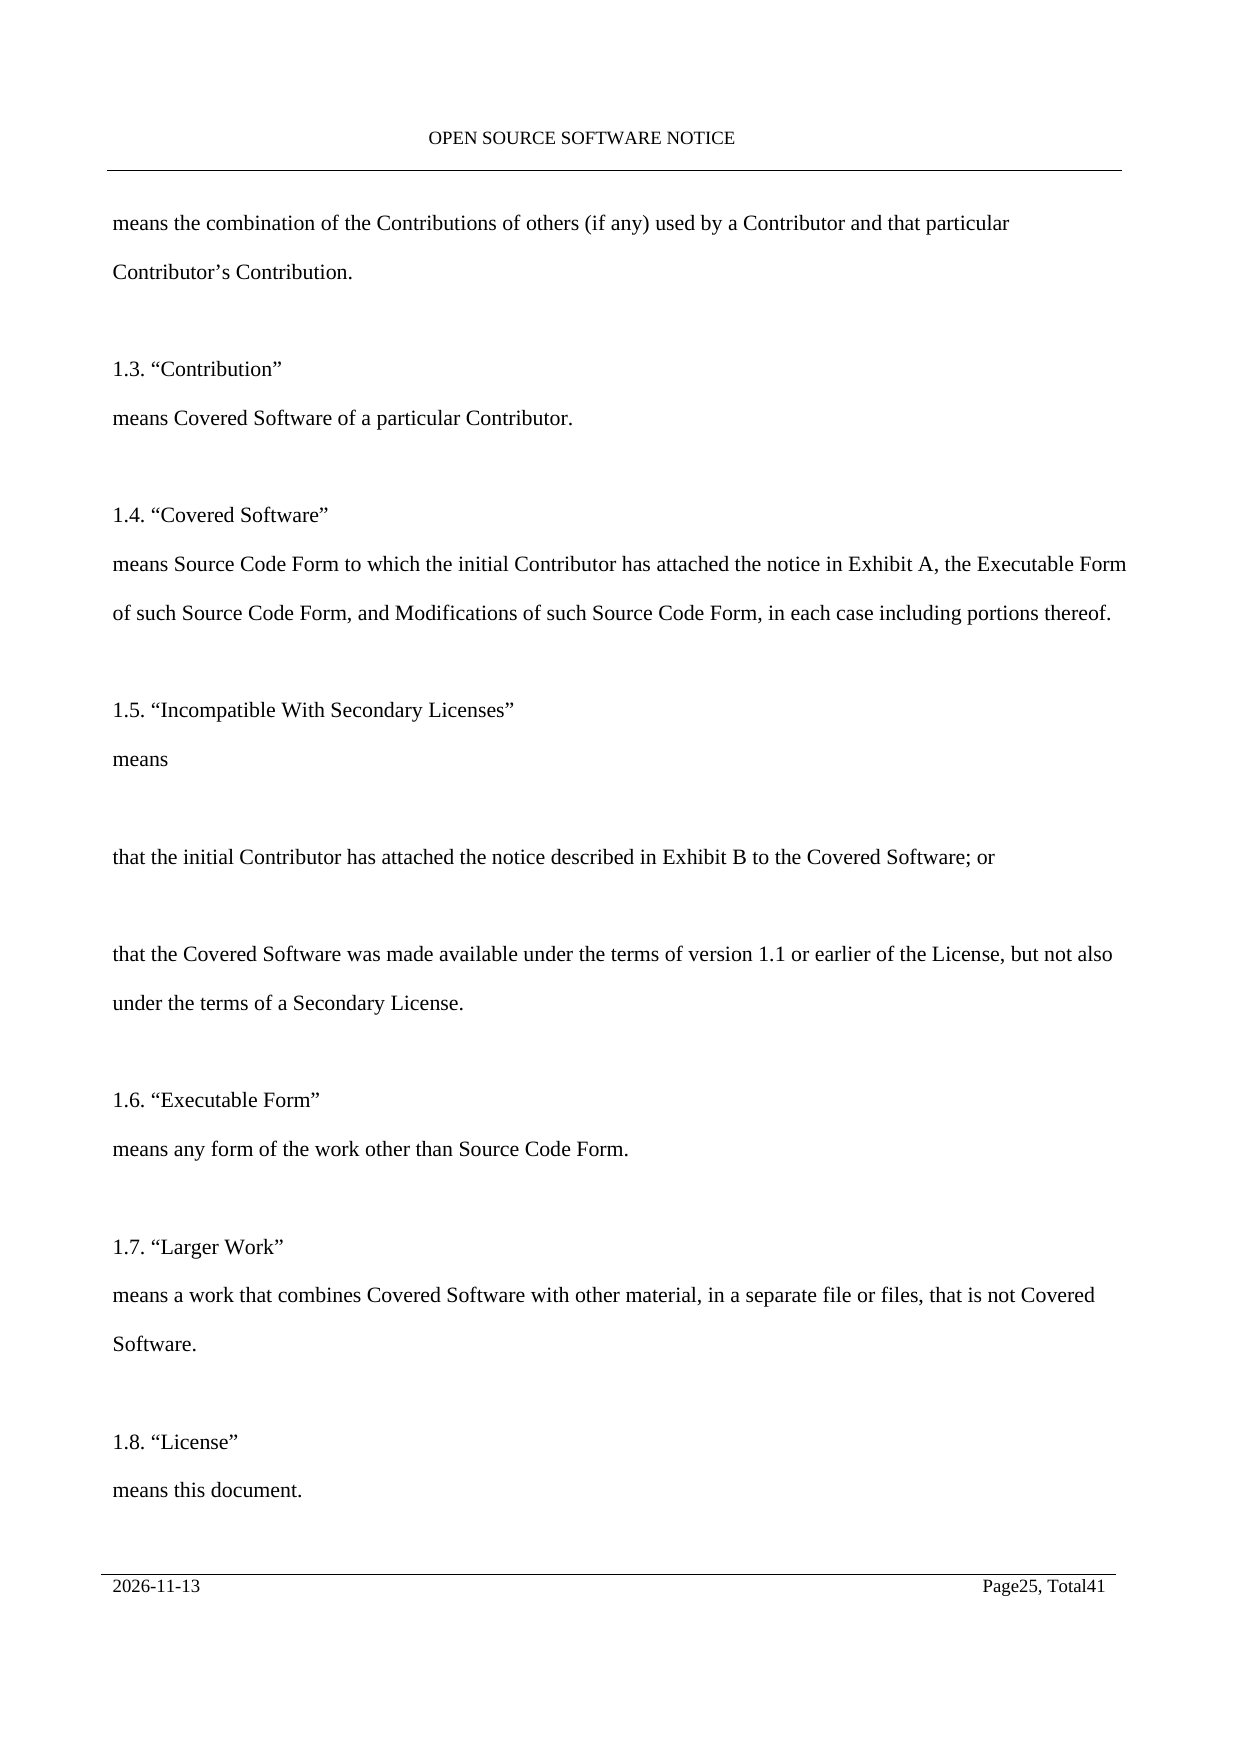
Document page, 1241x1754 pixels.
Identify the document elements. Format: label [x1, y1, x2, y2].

text [112, 206, 1128, 1506]
